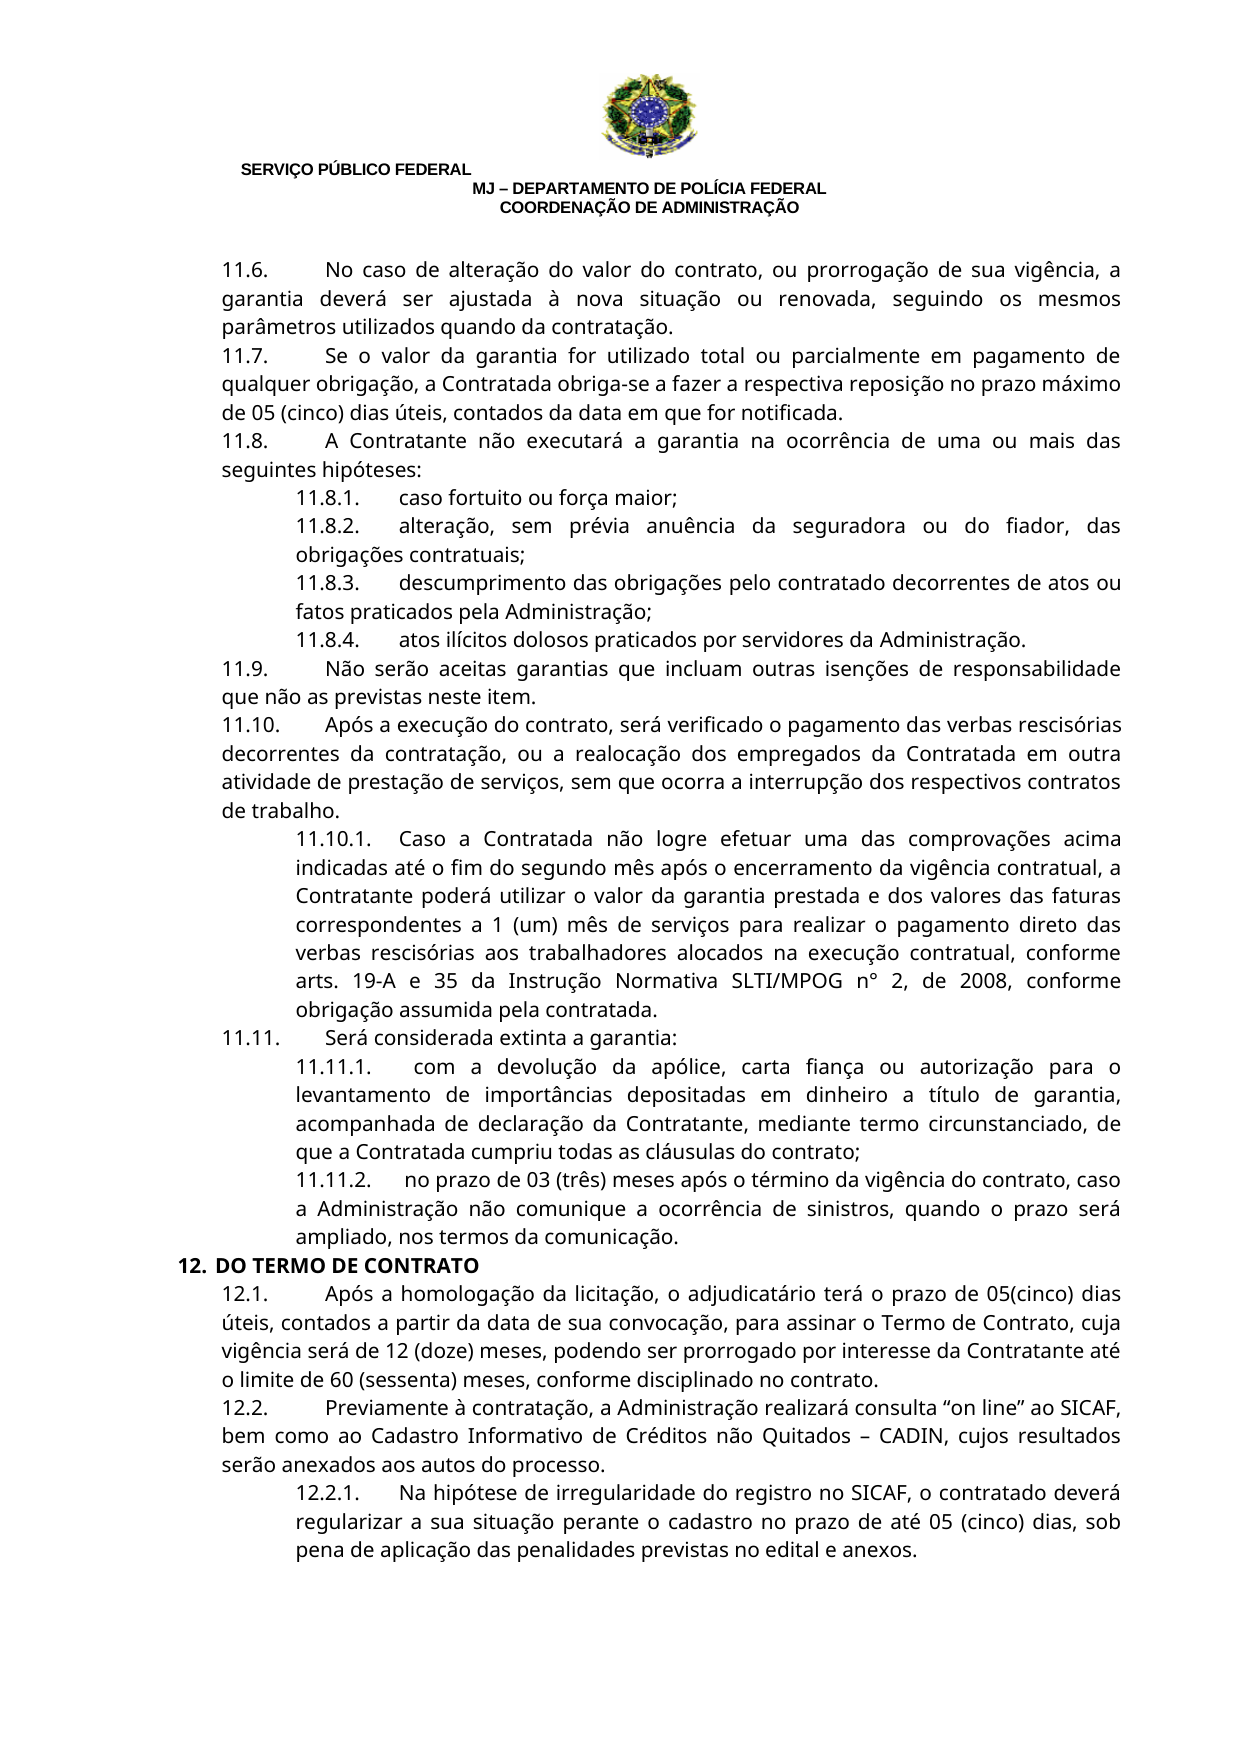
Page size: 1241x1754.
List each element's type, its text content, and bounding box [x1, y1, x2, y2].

list atos ilícitos dolosos praticados por servidores da Administração. [295, 625, 1122, 654]
list Após a homologação da licitação, o adjudicatário terá o prazo de 05(cinco) dias úteis, contados a partir da data de sua convocação, para assinar o Termo de Contrato, cuja vigência será de 12 (doze) meses, podendo ser prorrogado por interesse da Contratante até o limite de 60 (sessenta) meses, conforme disciplinado no contrato. [221, 1279, 1122, 1393]
list No caso de alteração do valor do contrato, ou prorrogação de sua vigência, a garantia deverá ser ajustada à nova situação ou renovada, seguindo os mesmos parâmetros utilizados quando da contratação. [221, 256, 1122, 341]
list Se o valor da garantia for utilizado total ou parcialmente em pagamento de qualquer obrigação, a Contratada obriga-se a fazer a respectiva reposição no prazo máximo de 05 (cinco) dias úteis, contados da data em que for notificada. [221, 341, 1122, 426]
list Não serão aceitas garantias que incluam outras isenções de responsabilidade que não as previstas neste item. [221, 654, 1122, 711]
list A Contratante não executará a garantia na ocorrência de uma ou mais das seguintes hipóteses: [221, 426, 1122, 483]
list Na hipótese de irregularidade do registro no SICAF, o contratado deverá regularizar a sua situação perante o cadastro no prazo de até 05 (cinco) dias, sob pena de aplicação das penalidades previstas no edital e anexos. [295, 1478, 1122, 1564]
list no prazo de 03 (três) meses após o término da vigência do contrato, caso a Administração não comunique a ocorrência de sinistros, quando o prazo será ampliado, nos termos da comunicação. [295, 1166, 1122, 1251]
list caso fortuito ou força maior; [295, 483, 1122, 512]
list Caso a Contratada não logre efetuar uma das comprovações acima indicadas até o fim do segundo mês após o encerramento da vigência contratual, a Contratante poderá utilizar o valor da garantia prestada e dos valores das faturas correspondentes a 1 (um) mês de serviços para realizar o pagamento direto das verbas rescisórias aos trabalhadores alocados na execução contratual, conforme arts. 19-A e 35 da Instrução Normativa SLTI/MPOG n° 2, de 2008, conforme obrigação assumida pela contratada. [295, 824, 1122, 1023]
list alteração, sem prévia anuência da seguradora ou do fiador, das obrigações contratuais; [295, 512, 1122, 568]
list descumprimento das obrigações pelo contratado decorrentes de atos ou fatos praticados pela Administração; [295, 568, 1122, 625]
list Após a execução do contrato, será verificado o pagamento das verbas rescisórias decorrentes da contratação, ou a realocação dos empregados da Contratada em outra atividade de prestação de serviços, sem que ocorra a interrupção dos respectivos contratos de trabalho. [221, 711, 1122, 824]
list Será considerada extinta a garantia: [221, 1023, 1122, 1052]
list Previamente à contratação, a Administração realizará consulta “on line” ao SICAF, bem como ao Cadastro Informativo de Créditos não Quitados – CADIN, cujos resultados serão anexados aos autos do processo. [221, 1393, 1122, 1478]
list com a devolução da apólice, carta fiança ou autorização para o levantamento de importâncias depositadas em dinheiro a título de garantia, acompanhada de declaração da Contratante, mediante termo circunstanciado, de que a Contratada cumpriu todas as cláusulas do contrato; [295, 1052, 1122, 1166]
list DO TERMO DE CONTRATO [177, 1251, 1124, 1279]
